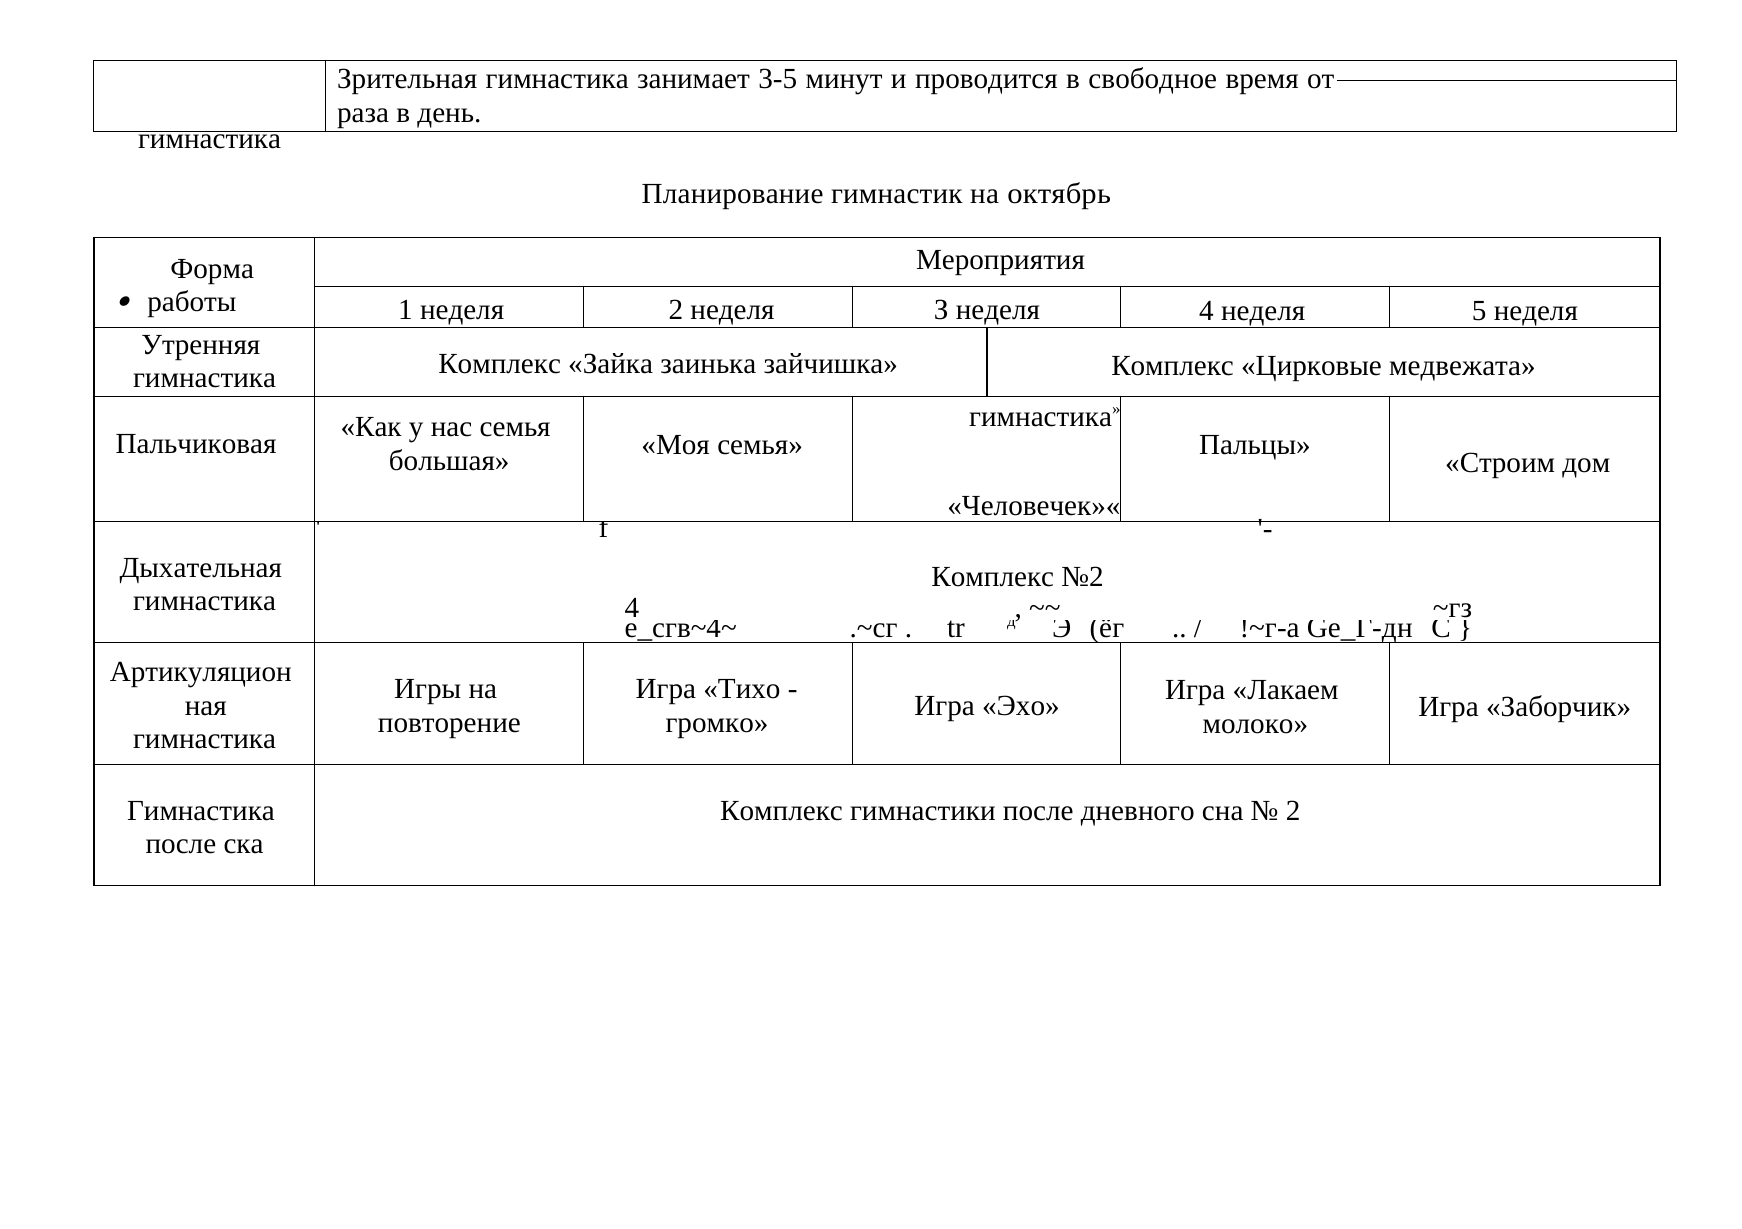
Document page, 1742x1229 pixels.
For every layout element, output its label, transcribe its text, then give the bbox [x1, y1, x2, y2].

table_cell «Строим дом [1390, 397, 1659, 521]
table_cell 4 неделя [1121, 287, 1389, 327]
table_cell Артикуляцион ная гимнастика [95, 643, 314, 763]
table_cell гимнастика» «Человечек»« [853, 397, 1120, 521]
table_cell Дыхательная гимнастика [95, 522, 314, 642]
table_header Форма работы [95, 238, 314, 327]
table_cell 5 неделя [1390, 287, 1659, 327]
table_cell Комплекс «Зайка заинька зайчишка» [315, 328, 986, 396]
table_header Мероприятия [620, 238, 1659, 286]
table_cell З неделя [853, 287, 1120, 327]
table_cell [584, 397, 620, 521]
table_cell Пальчиковая [95, 397, 314, 521]
table_cell [584, 643, 620, 763]
table_cell Игры на повторение [315, 643, 583, 763]
table_cell [1337, 81, 1676, 131]
table_cell Утренняя гимнастика [95, 328, 314, 396]
table_cell Игра «Лакаем молоко» [1121, 643, 1389, 763]
table_cell Комплекс гимнастики после дневного сна № 2 [620, 765, 1659, 885]
table_cell «Моя семья» [620, 397, 852, 521]
table_cell Гимнастика после ска [95, 765, 314, 885]
table_cell Игра «Эхо» [853, 643, 1120, 763]
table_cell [94, 61, 325, 131]
table_cell 2 неделя [620, 287, 852, 327]
table_cell [315, 765, 620, 885]
table_cell '- Комплекс №2 4 , ~~ ~гз е_сгв~4~ .~сг . tr д Э (ёг .. / !~г-а Gе_Г-д н С } [620, 522, 1659, 642]
text Планирование гимнастик на октябрь [94, 166, 1658, 213]
table_cell Игра «Тихо - громко» [620, 643, 852, 763]
table_cell «Как у нас семья большая» [315, 397, 583, 521]
table_cell ' f [315, 522, 620, 642]
table_cell Комплекс «Цирковые медвежата» [988, 328, 1659, 396]
table_cell [584, 287, 620, 327]
table_cell Игра «Заборчик» [1390, 643, 1659, 763]
table_cell 1 неделя [315, 287, 583, 327]
table_cell Пальцы» [1121, 397, 1389, 521]
table_cell [1337, 61, 1676, 80]
table_header [315, 238, 620, 286]
table_cell Зрительная гимнастика занимает 3-5 минут и проводится в свободное время от раза в день. [326, 61, 1337, 131]
